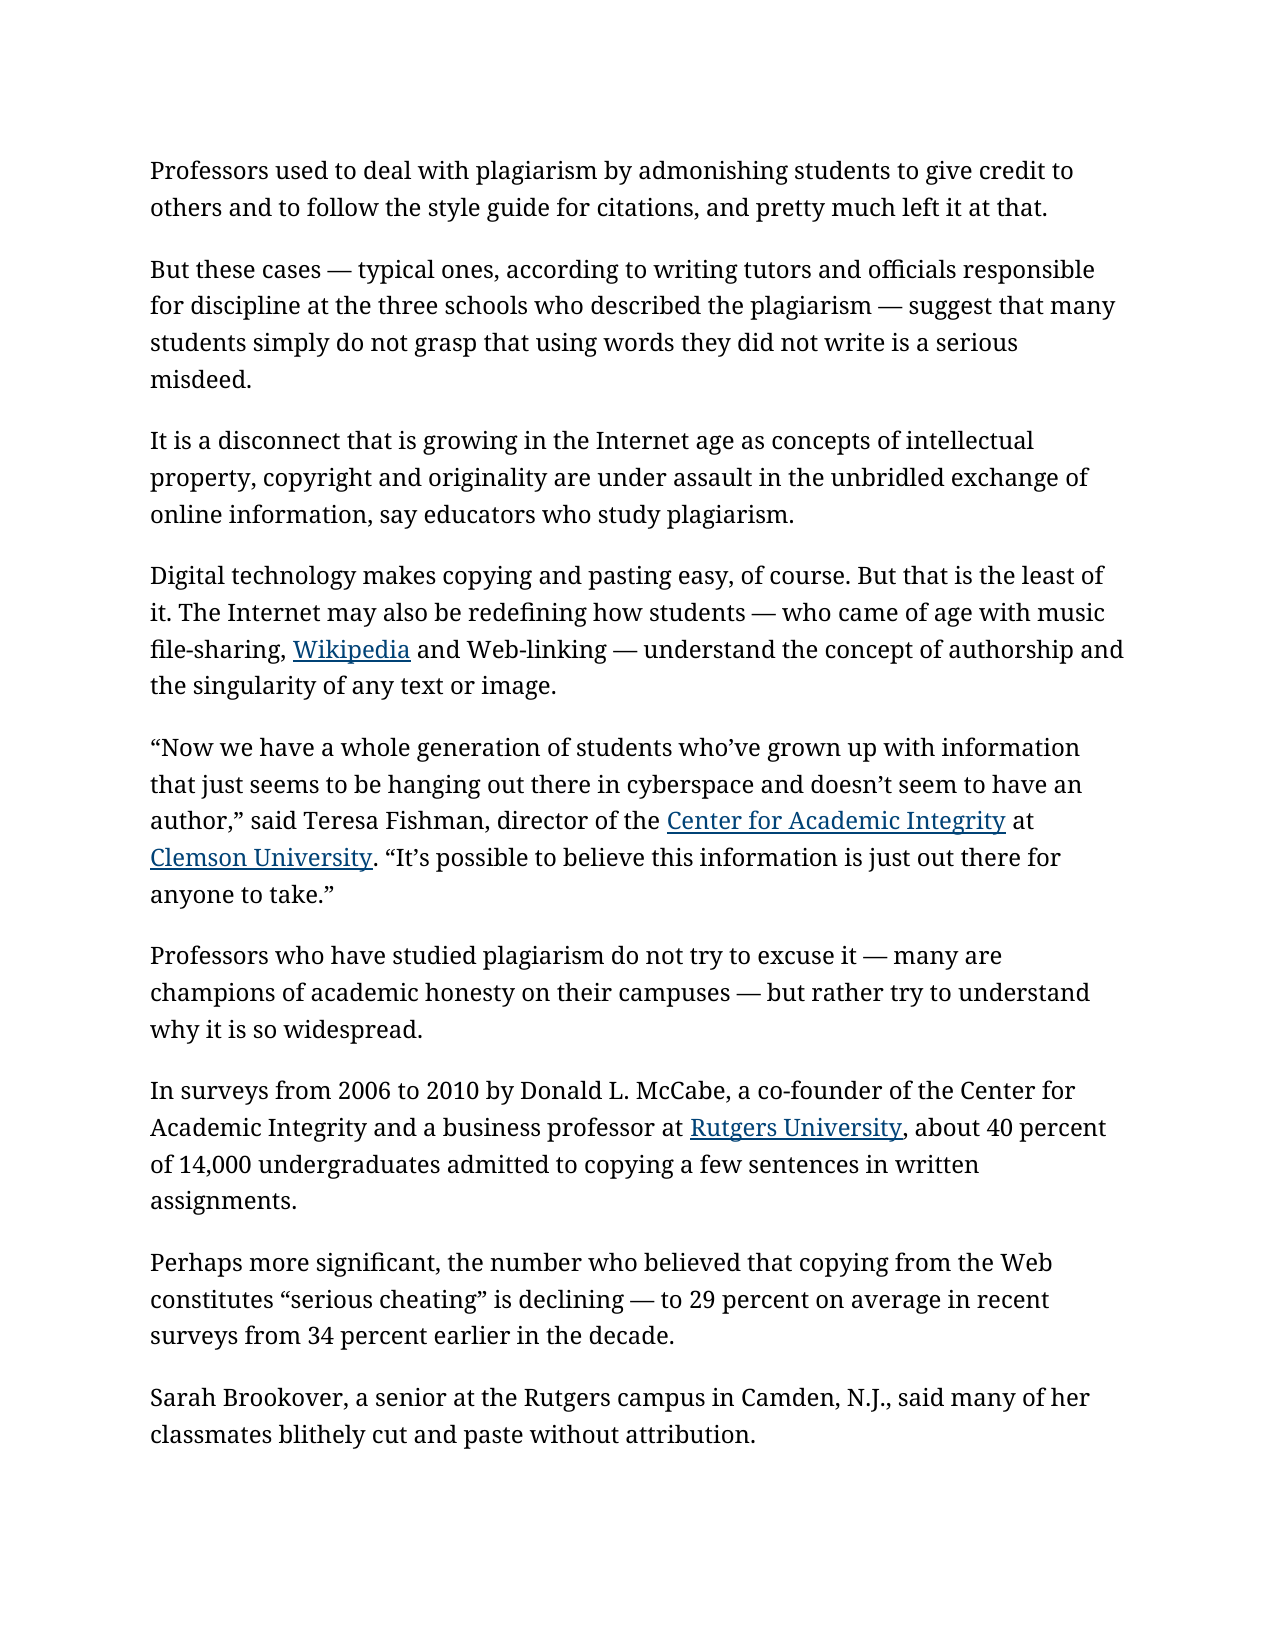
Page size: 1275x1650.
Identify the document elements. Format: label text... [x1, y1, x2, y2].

text It is a disconnect that is growing in the Internet age as concepts of intellectual property, copyright and originality are under assault in the unbridled exchange of online information, say educators who study plagiarism. [150, 420, 1125, 530]
text “Now we have a whole generation of students who’ve grown up with information that just seems to be hanging out there in cyberspace and doesn’t seem to have an author,” said Teresa Fishman, director of the Center for Academic Integrity at Clemson University. “It’s possible to believe this information is just out there for anyone to take.” [150, 727, 1125, 910]
text But these cases — typical ones, according to writing tutors and officials responsible for discipline at the three schools who described the plagiarism — suggest that many students simply do not grasp that using words they did not write is a serious misdeed. [150, 248, 1125, 395]
text Professors used to deal with plagiarism by admonishing students to give credit to others and to follow the style guide for citations, and pretty much left it at that. [150, 150, 1125, 223]
text Sarah Brookover, a senior at the Rutgers campus in Camden, N.J., said many of her classmates blithely cut and paste without attribution. [150, 1377, 1125, 1450]
text Digital technology makes copying and pasting easy, of course. But that is the least of it. The Internet may also be redefining how students — who came of age with music file-sharing, Wikipedia and Web-linking — understand the concept of authorship and the singularity of any text or image. [150, 555, 1125, 702]
text Perhaps more significant, the number who believed that copying from the Web constitutes “serious cheating” is declining — to 29 percent on average in recent surveys from 34 percent earlier in the decade. [150, 1242, 1125, 1352]
text Professors who have studied plagiarism do not try to excuse it — many are champions of academic honesty on their campuses — but rather try to understand why it is so widespread. [150, 935, 1125, 1045]
text In surveys from 2006 to 2010 by Donald L. McCabe, a co-founder of the Center for Academic Integrity and a business professor at Rutgers University, about 40 percent of 14,000 undergraduates admitted to copying a few sentences in written assignments. [150, 1070, 1125, 1217]
